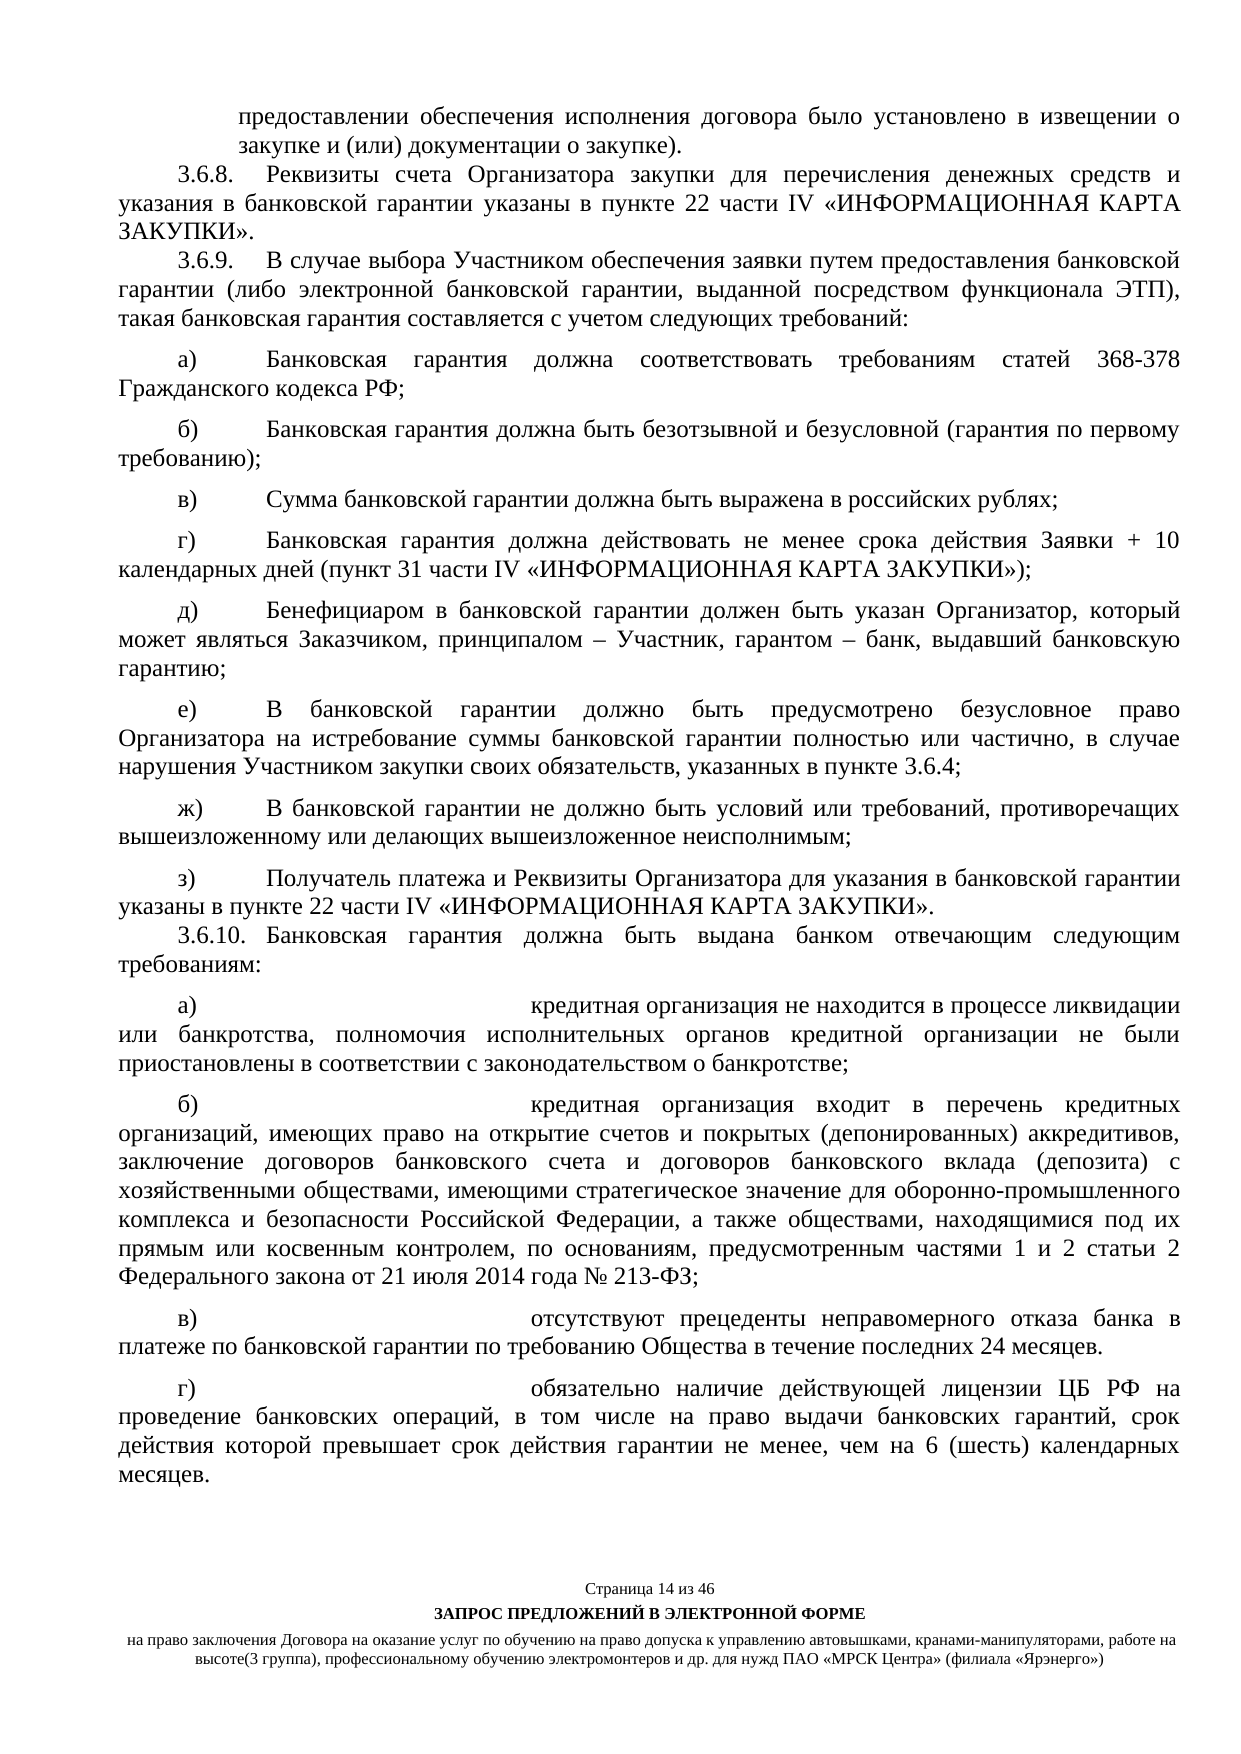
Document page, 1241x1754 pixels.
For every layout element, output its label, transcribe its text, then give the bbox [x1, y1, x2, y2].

list Банковская гарантия должна соответствовать требованиям статей 368-378 Гражданского кодекса РФ; [118, 344, 1181, 401]
list отсутствуют прецеденты неправомерного отказа банка в платеже по банковской гарантии по требованию Общества в течение последних 24 месяцев. [118, 1303, 1181, 1360]
subtitle Банковская гарантия должна быть выдана банком отвечающим следующим требованиям: [118, 920, 1181, 978]
list В банковской гарантии не должно быть условий или требований, противоречащих вышеизложенному или делающих вышеизложенное неисполнимым; [118, 793, 1181, 850]
list Банковская гарантия должна быть безотзывной и безусловной (гарантия по первому требованию); [118, 414, 1181, 471]
list Банковская гарантия должна действовать не менее срока действия Заявки + 10 календарных дней (пункт 31 части IV «ИНФОРМАЦИОННАЯ КАРТА ЗАКУПКИ»); [118, 525, 1181, 583]
list Бенефициаром в банковской гарантии должен быть указан Организатор, который может являться Заказчиком, принципалом – Участник, гарантом – банк, выдавший банковскую гарантию; [118, 595, 1181, 681]
list В банковской гарантии должно быть предусмотрено безусловное право Организатора на истребование суммы банковской гарантии полностью или частично, в случае нарушения Участником закупки своих обязательств, указанных в пункте 3.6.4; [118, 694, 1181, 780]
subtitle В случае выбора Участником обеспечения заявки путем предоставления банковской гарантии (либо электронной банковской гарантии, выданной посредством функционала ЭТП), такая банковская гарантия составляется с учетом следующих требований: [118, 245, 1181, 331]
list обязательно наличие действующей лицензии ЦБ РФ на проведение банковских операций, в том числе на право выдачи банковских гарантий, срок действия которой превышает срок действия гарантии не менее, чем на 6 (шесть) календарных месяцев. [118, 1373, 1181, 1488]
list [201, 101, 1181, 159]
list Сумма банковской гарантии должна быть выражена в российских рублях; [118, 484, 1181, 513]
list кредитная организация входит в перечень кредитных организаций, имеющих право на открытие счетов и покрытых (депонированных) аккредитивов, заключение договоров банковского счета и договоров банковского вклада (депозита) с хозяйственными обществами, имеющими стратегическое значение для оборонно-промышленного комплекса и безопасности Российской Федерации, а также обществами, находящимися под их прямым или косвенным контролем, по основаниям, предусмотренным частями 1 и 2 статьи 2 Федерального закона от 21 июля 2014 года № 213-ФЗ; [118, 1089, 1181, 1290]
subtitle Реквизиты счета Организатора закупки для перечисления денежных средств и указания в банковской гарантии указаны в пункте 22 части IV «ИНФОРМАЦИОННАЯ КАРТА ЗАКУПКИ». [118, 159, 1181, 245]
list Получатель платежа и Реквизиты Организатора для указания в банковской гарантии указаны в пункте 22 части IV «ИНФОРМАЦИОННАЯ КАРТА ЗАКУПКИ». [118, 863, 1181, 920]
list кредитная организация не находится в процессе ликвидации или банкротства, полномочия исполнительных органов кредитной организации не были приостановлены в соответствии с законодательством о банкротстве; [118, 990, 1181, 1076]
